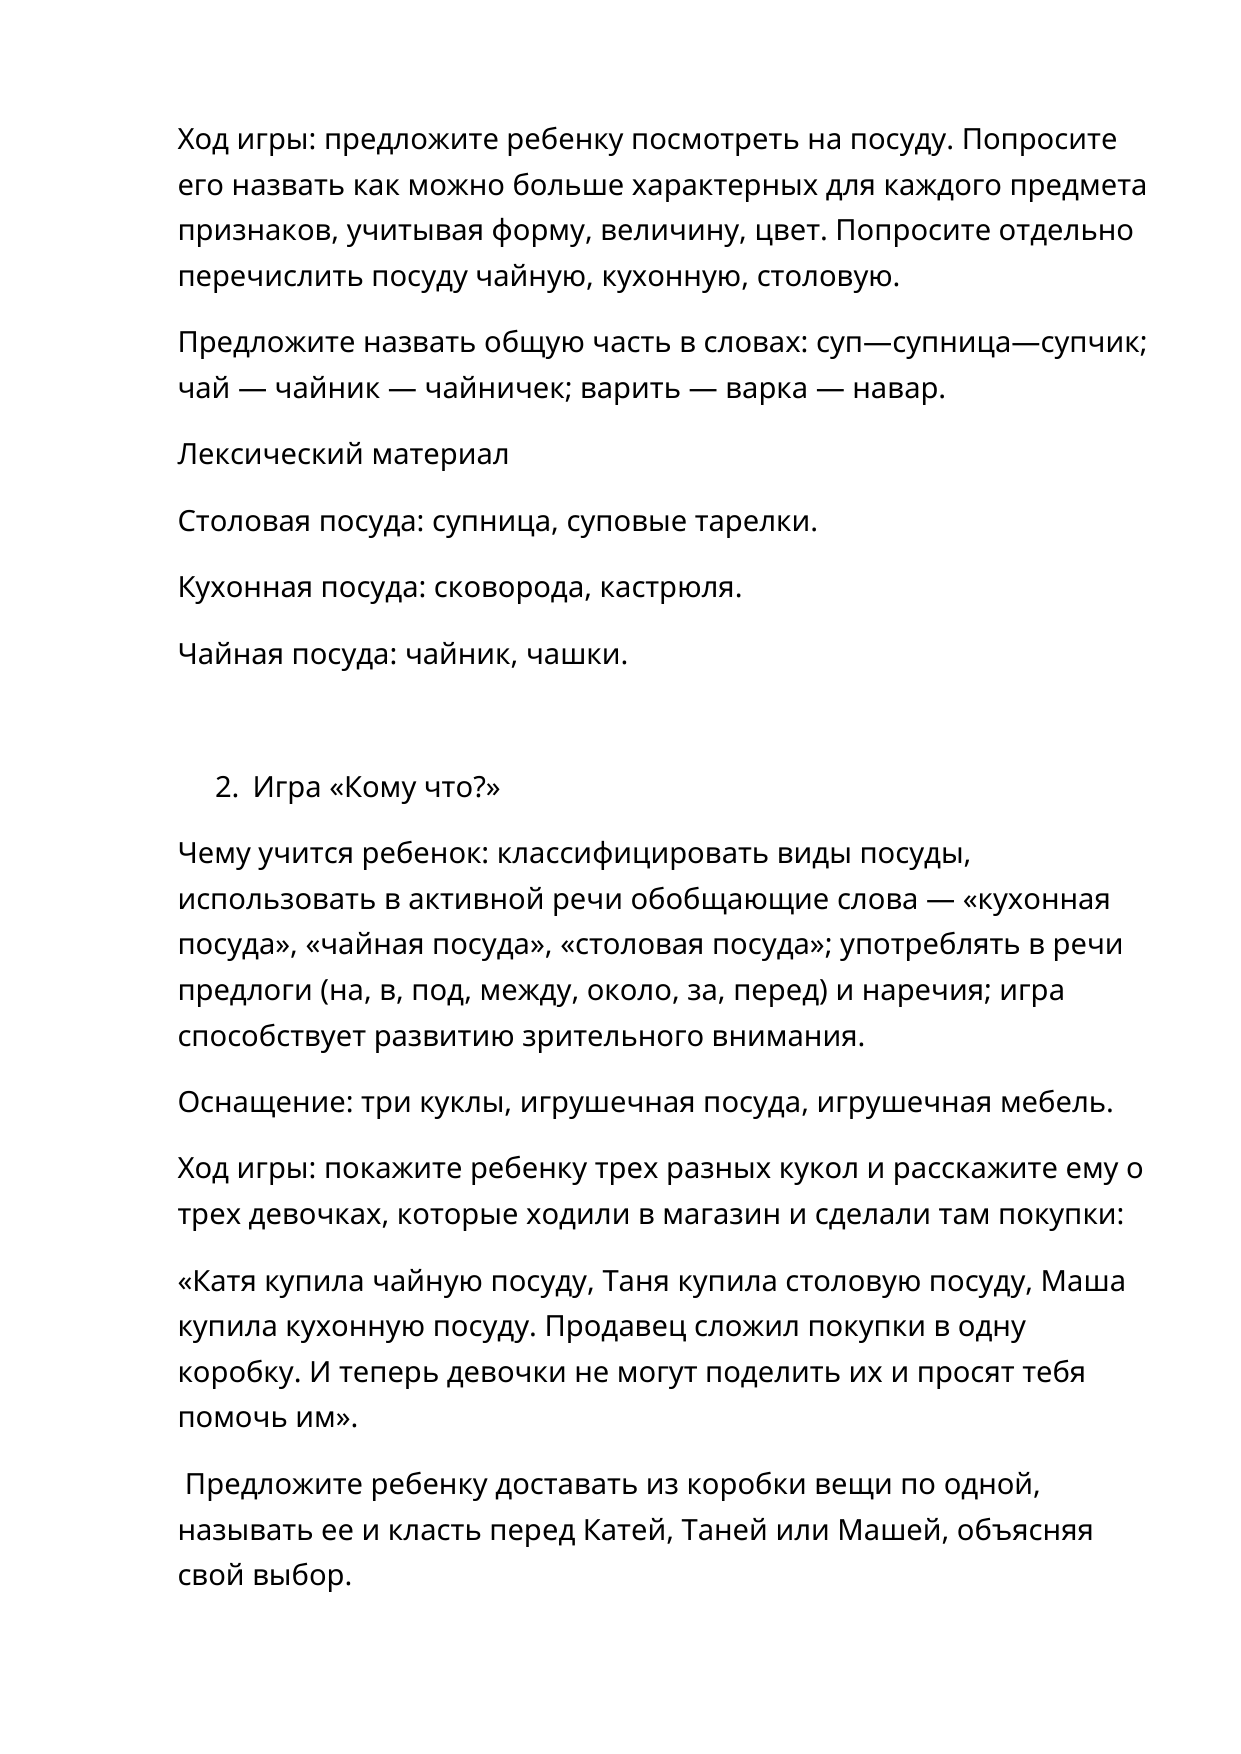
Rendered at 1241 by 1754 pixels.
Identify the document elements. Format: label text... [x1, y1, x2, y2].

text Кухонная посуда: сковорода, кастрюля. [177, 566, 1152, 606]
list Игра «Кому что?» [215, 766, 1152, 806]
text Чайная посуда: чайник, чашки. [177, 633, 1152, 673]
text Лексический материал [177, 433, 1152, 473]
text Оснащение: три куклы, игрушечная посуда, игрушечная мебель. [177, 1081, 1152, 1121]
text Предложите назвать общую часть в словах: суп—супница—супчик; чай — чайник — чайничек; варить — варка — навар. [177, 321, 1152, 407]
text Предложите ребенку доставать из коробки вещи по одной, называть ее и класть перед Катей, Таней или Машей, объясняя свой выбор. [177, 1463, 1152, 1594]
text Столовая посуда: супница, суповые тарелки. [177, 500, 1152, 540]
text Ход игры: предложите ребенку посмотреть на посуду. Попросите его назвать как можно больше характерных для каждого предмета признаков, учитывая форму, величину, цвет. Попросите отдельно перечислить посуду чайную, кухонную, столовую. [177, 118, 1152, 295]
text Чему учится ребенок: классифицировать виды посуды, использовать в активной речи обобщающие слова — «кухонная посуда», «чайная посуда», «столовая посуда»; употреблять в речи предлоги (на, в, под, между, около, за, перед) и наречия; игра способствует развитию зрительного внимания. [177, 832, 1152, 1054]
text «Катя купила чайную посуду, Таня купила столовую посуду, Маша купила кухонную посуду. Продавец сложил покупки в одну коробку. И теперь девочки не могут поделить их и просят тебя помочь им». [177, 1260, 1152, 1436]
text Ход игры: покажите ребенку трех разных кукол и расскажите ему о трех девочках, которые ходили в магазин и сделали там покупки: [177, 1148, 1152, 1233]
